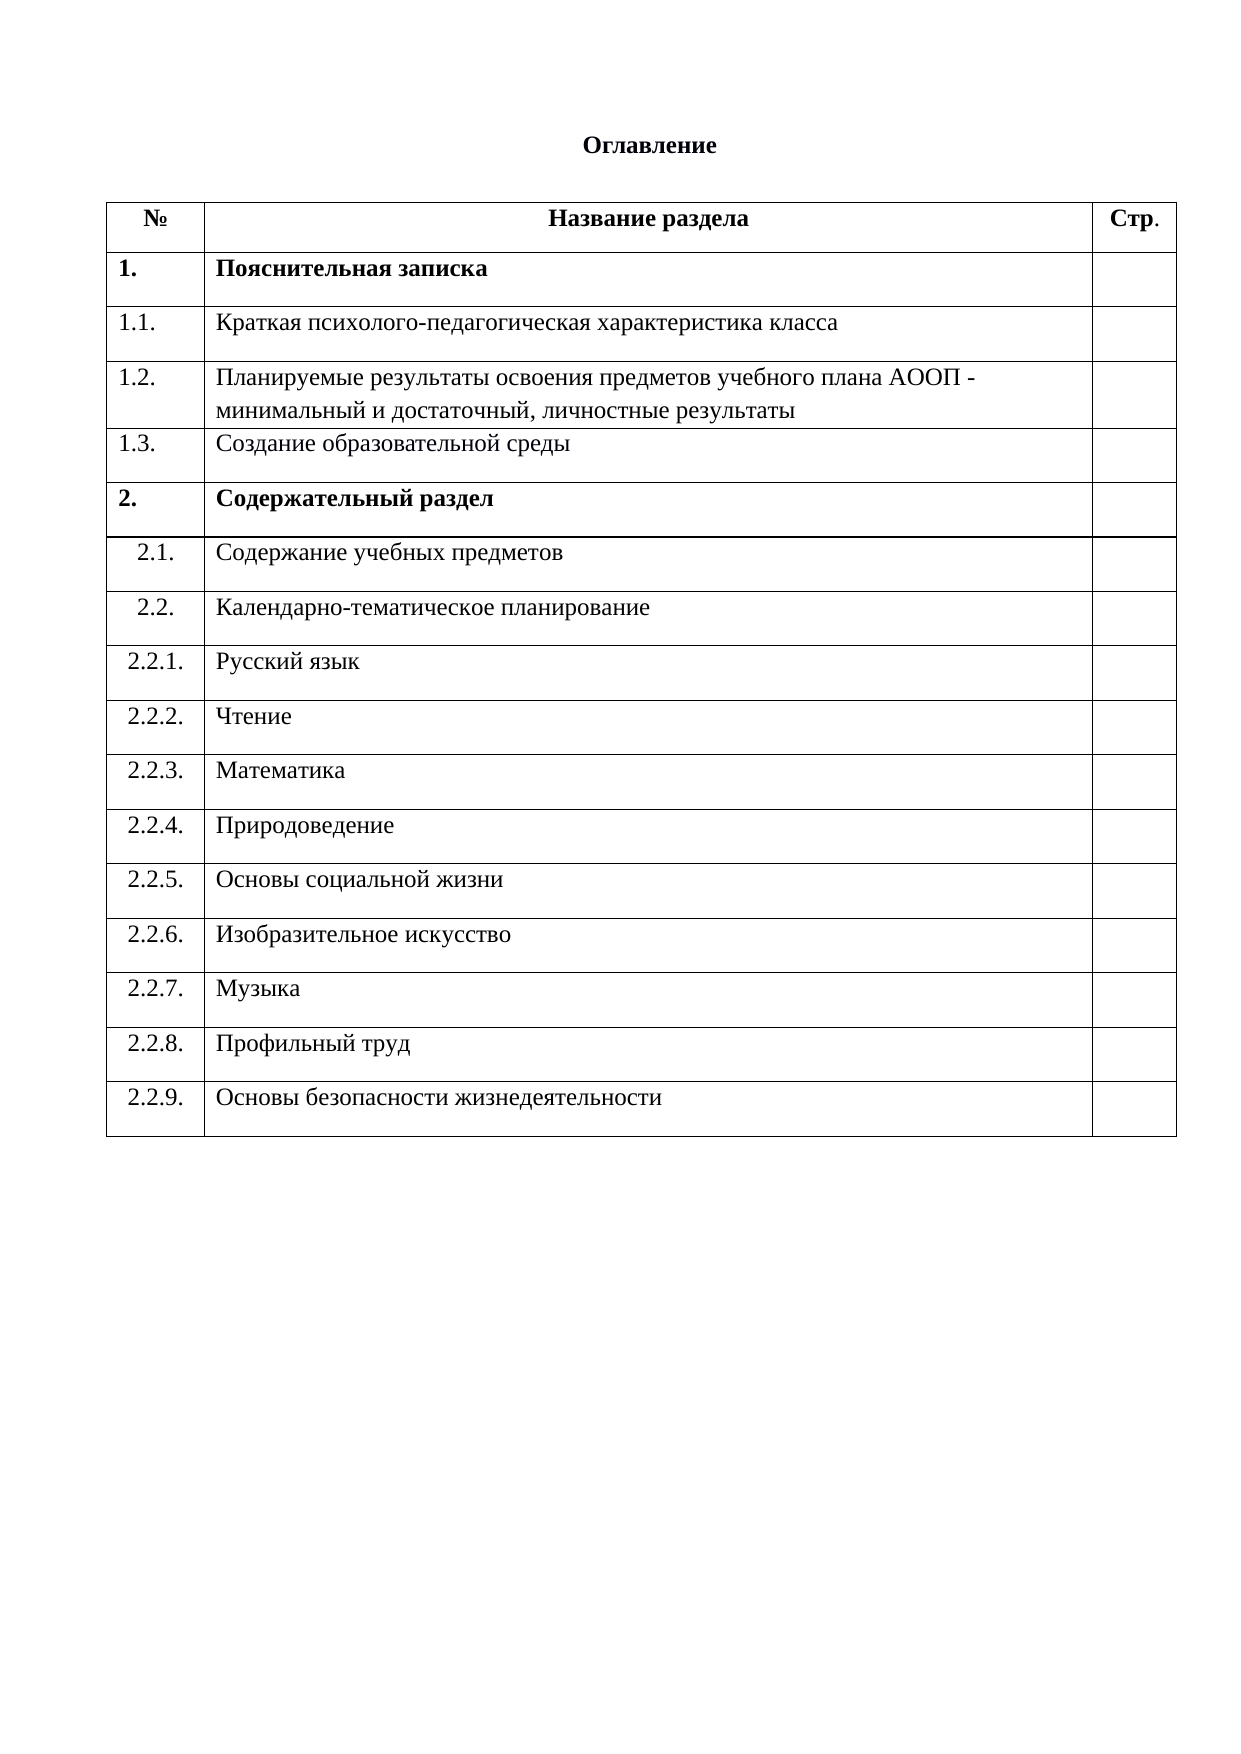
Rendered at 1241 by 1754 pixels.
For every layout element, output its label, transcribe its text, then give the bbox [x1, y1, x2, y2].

table_cell [1093, 973, 1176, 1027]
table_cell [1093, 362, 1176, 427]
table_cell [1093, 307, 1176, 361]
table_cell Пояснительная записка [205, 253, 1092, 306]
table_cell 2.2.6. [107, 919, 204, 972]
table_cell Основы безопасности жизнедеятельности [205, 1082, 1092, 1136]
table_cell [1093, 646, 1176, 700]
table_cell Содержательный раздел [205, 483, 1092, 536]
table_cell 2.2.9. [107, 1082, 204, 1136]
table_cell 2.2.2. [107, 701, 204, 754]
table_cell Создание образовательной среды [205, 429, 1092, 482]
table_cell [1093, 701, 1176, 754]
table_cell [1093, 592, 1176, 645]
table_cell [1093, 538, 1176, 591]
table_cell Математика [205, 755, 1092, 809]
table_cell 2.2. [107, 592, 204, 645]
table_cell 2.2.4. [107, 810, 204, 863]
table_cell 2.2.1. [107, 646, 204, 700]
table_cell [1093, 919, 1176, 972]
text Оглавление [118, 130, 1181, 158]
table_cell [1093, 1028, 1176, 1081]
table_cell 2.2.3. [107, 755, 204, 809]
table_cell Русский язык [205, 646, 1092, 700]
table_cell 2.2.8. [107, 1028, 204, 1081]
table_cell Планируемые результаты освоения предметов учебного плана АООП - минимальный и достаточный, личностные результаты [205, 362, 1092, 427]
table_cell Природоведение [205, 810, 1092, 863]
table_cell Краткая психолого-педагогическая характеристика класса [205, 307, 1092, 361]
table_header № [107, 203, 204, 252]
table_cell 1. [107, 253, 204, 306]
table_cell Изобразительное искусство [205, 919, 1092, 972]
table_header Стр. [1093, 203, 1176, 252]
table_cell 2. [107, 483, 204, 536]
table_cell 2.2.5. [107, 864, 204, 918]
table_cell [1093, 864, 1176, 918]
table_cell Профильный труд [205, 1028, 1092, 1081]
table_cell [1093, 755, 1176, 809]
table_cell Содержание учебных предметов [205, 538, 1092, 591]
table_cell [1093, 253, 1176, 306]
table_cell Музыка [205, 973, 1092, 1027]
table_cell Чтение [205, 701, 1092, 754]
table_cell 1.3. [107, 429, 204, 482]
table_cell 1.1. [107, 307, 204, 361]
table_cell [1093, 810, 1176, 863]
table_cell 1.2. [107, 362, 204, 427]
table_header Название раздела [205, 203, 1092, 252]
table_cell [1093, 429, 1176, 482]
table_cell Календарно-тематическое планирование [205, 592, 1092, 645]
table_cell [1093, 1082, 1176, 1136]
table_cell 2.2.7. [107, 973, 204, 1027]
table_cell [1093, 483, 1176, 536]
table_cell Основы социальной жизни [205, 864, 1092, 918]
table_cell 2.1. [107, 538, 204, 591]
